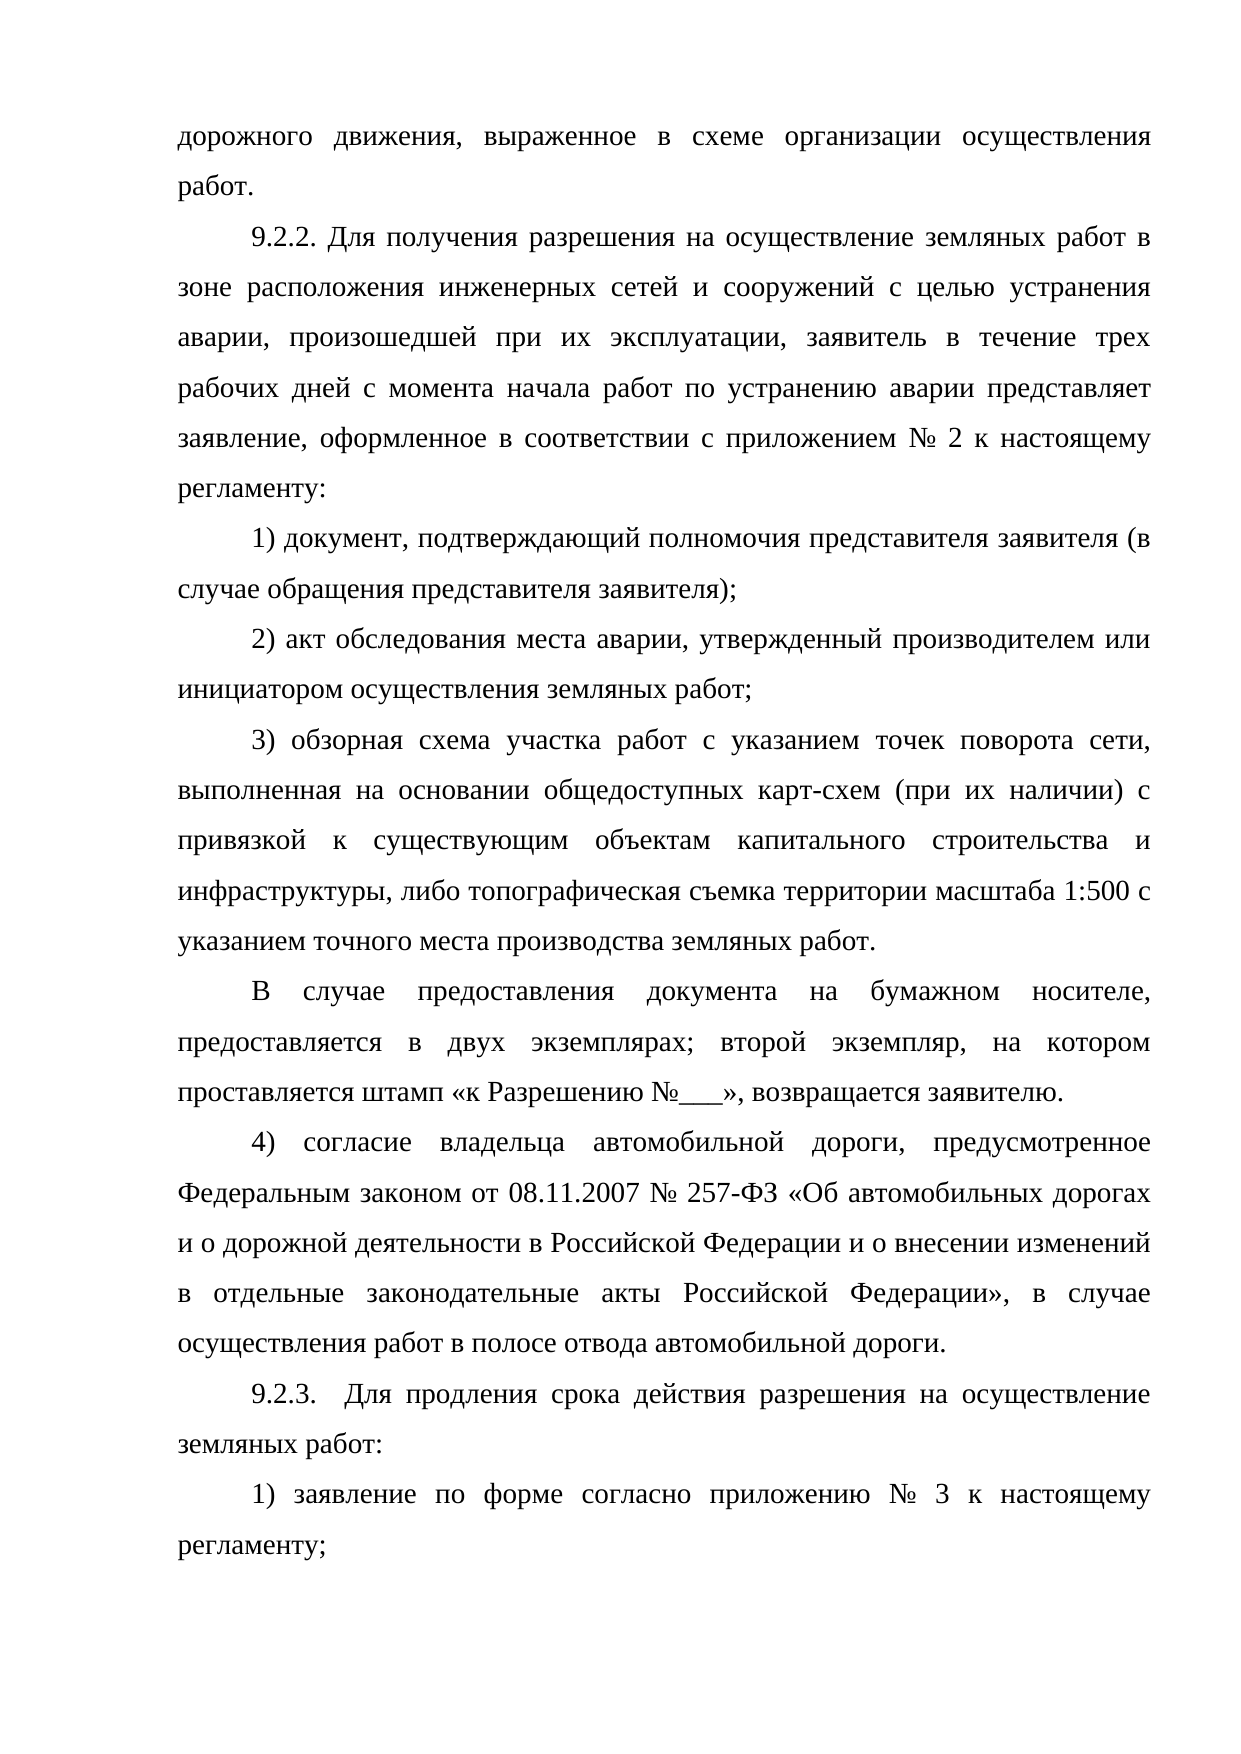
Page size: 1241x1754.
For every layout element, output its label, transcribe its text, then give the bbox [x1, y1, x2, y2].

text 2) акт обследования места аварии, утвержденный производителем или инициатором осуществления земляных работ; [177, 621, 1152, 705]
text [177, 118, 1152, 202]
text 1) документ, подтверждающий полномочия представителя заявителя (в случае обращения представителя заявителя); [177, 521, 1152, 604]
text 4) согласие владельца автомобильной дороги, предусмотренное Федеральным законом от 08.11.2007 № 257-ФЗ «Об автомобильных дорогах и о дорожной деятельности в Российской Федерации и о внесении изменений в отдельные законодательные акты Российской Федерации», в случае осуществления работ в полосе отвода автомобильной дороги. [177, 1124, 1152, 1359]
text 9.2.2. Для получения разрешения на осуществление земляных работ в зоне расположения инженерных сетей и сооружений с целью устранения аварии, произошедшей при их эксплуатации, заявитель в течение трех рабочих дней с момента начала работ по устранению аварии представляет заявление, оформленное в соответствии с приложением № 2 к настоящему регламенту: [177, 219, 1152, 504]
text 9.2.3. Для продления срока действия разрешения на осуществление земляных работ: [177, 1376, 1152, 1460]
text 3) обзорная схема участка работ с указанием точек поворота сети, выполненная на основании общедоступных карт-схем (при их наличии) с привязкой к существующим объектам капитального строительства и инфраструктуры, либо топографическая съемка территории масштаба 1:500 с указанием точного места производства земляных работ. [177, 722, 1152, 957]
text 1) заявление по форме согласно приложению № 3 к настоящему регламенту; [177, 1477, 1152, 1560]
text В случае предоставления документа на бумажном носителе, предоставляется в двух экземплярах; второй экземпляр, на котором проставляется штамп «к Разрешению №___», возвращается заявителю. [177, 973, 1152, 1108]
